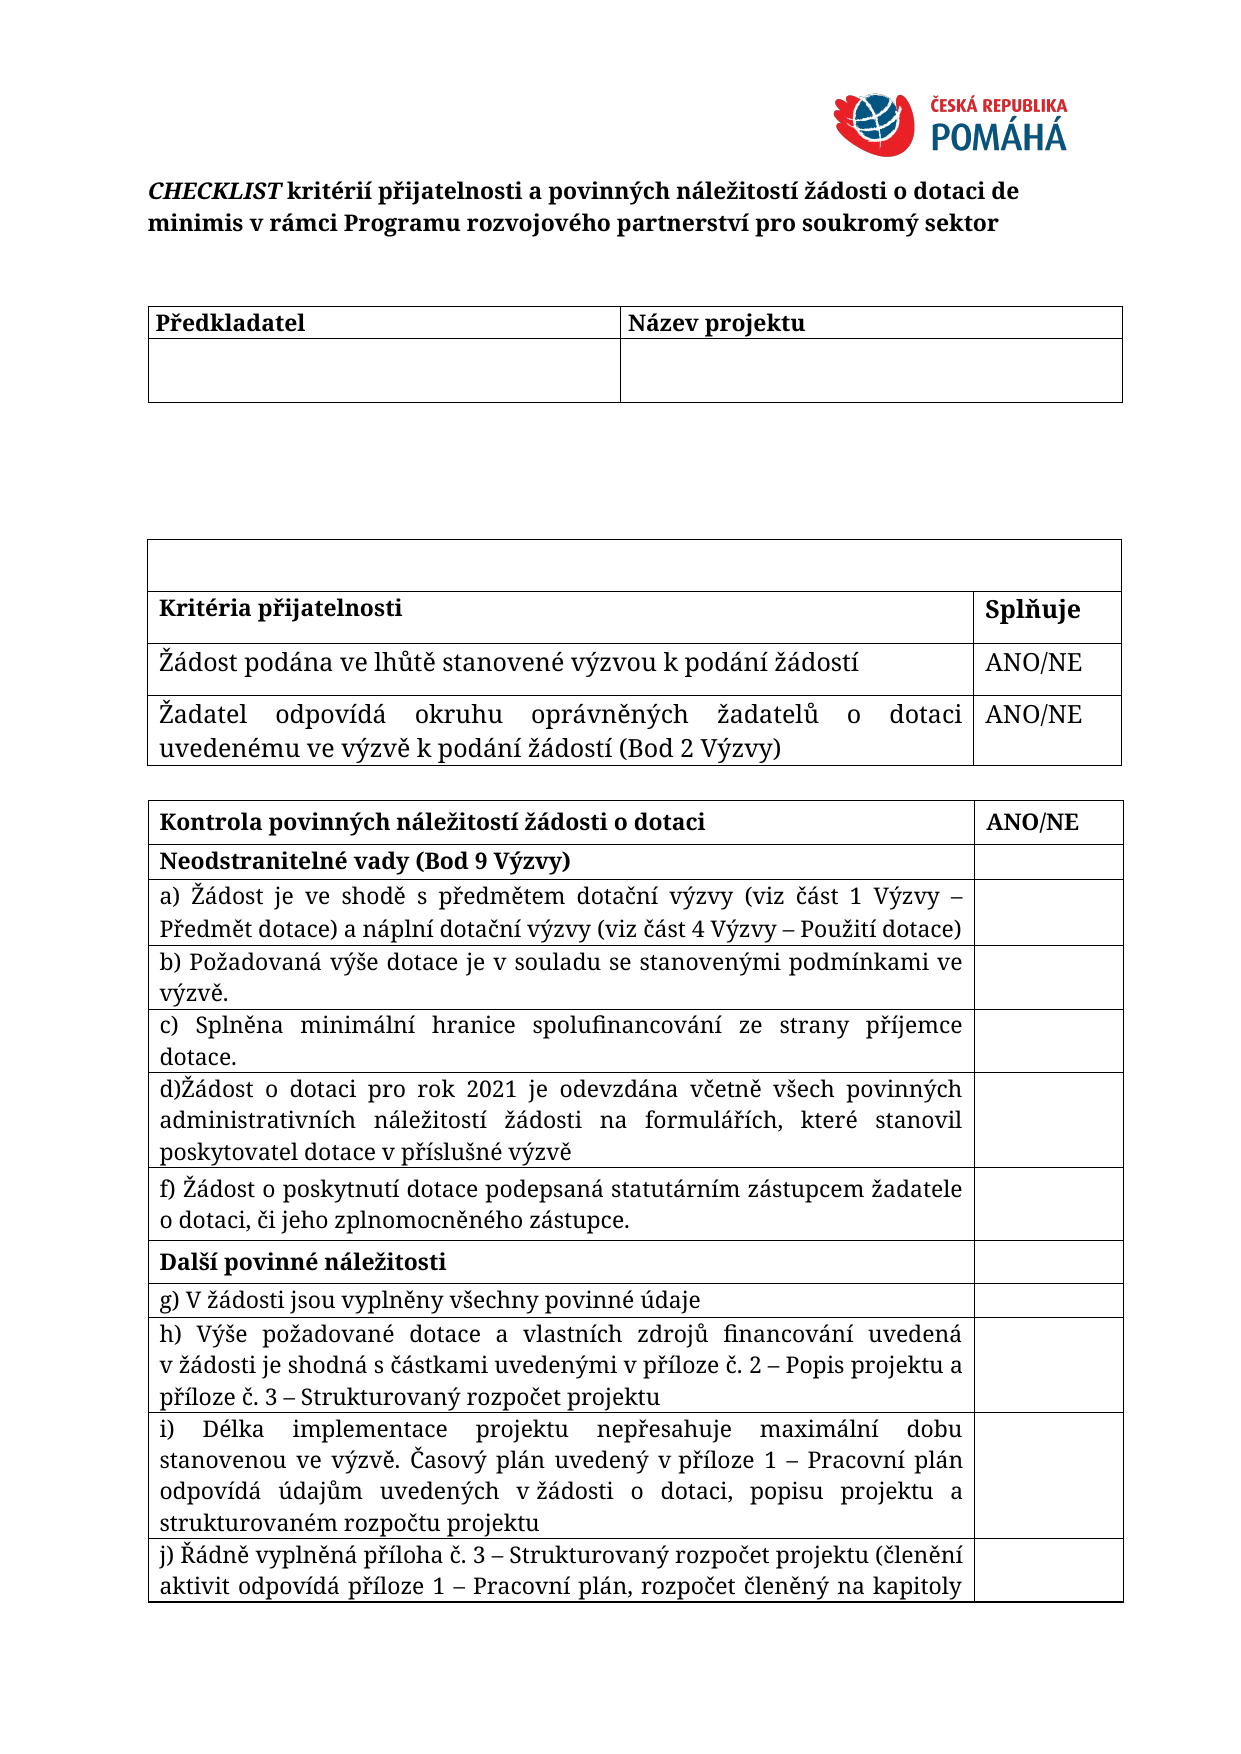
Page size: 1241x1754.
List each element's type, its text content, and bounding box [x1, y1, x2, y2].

subtitle CHECKLIST kritérií přijatelnosti a povinných náležitostí žádosti o dotaci de minimis v rámci Programu rozvojového partnerství pro soukromý sektor [148, 175, 1093, 238]
table_cell [975, 1073, 1123, 1167]
table_cell a) Žádost je ve shodě s předmětem dotační výzvy (viz část 1 Výzvy –Předmět dotace) a náplní dotační výzvy (viz část 4 Výzvy – Použití dotace) [149, 880, 974, 945]
table_cell [621, 339, 1122, 402]
table_header Předkladatel [149, 307, 620, 338]
table_cell [975, 880, 1123, 945]
table_cell Splňuje [974, 592, 1121, 643]
table_cell h) Výše požadované dotace a vlastních zdrojů financování uvedená v žádosti je shodná s částkami uvedenými v příloze č. 2 – Popis projektu a příloze č. 3 – Strukturovaný rozpočet projektu [149, 1318, 974, 1412]
table_header Název projektu [621, 307, 1122, 338]
table_cell [975, 1318, 1123, 1412]
table_cell [975, 1413, 1123, 1538]
table_cell Neodstranitelné vady (Bod 9 Výzvy) [149, 845, 974, 878]
table_cell Kritéria přijatelnosti [148, 592, 973, 643]
table_cell [975, 946, 1123, 1008]
table_cell f) Žádost o poskytnutí dotace podepsaná statutárním zástupcem žadatele o dotaci, či jeho zplnomocněného zástupce. [149, 1168, 974, 1240]
table_header ANO/NE [975, 801, 1123, 844]
table_header [148, 540, 1121, 591]
table_cell [975, 845, 1123, 878]
table_cell Žadatel odpovídá okruhu oprávněných žadatelů o dotaci uvedenému ve výzvě k podání žádostí (Bod 2 Výzvy) [148, 696, 973, 764]
table_cell ANO/NE [974, 644, 1121, 695]
table_cell Další povinné náležitosti [149, 1241, 974, 1283]
picture [808, 73, 1093, 176]
table_header Kontrola povinných náležitostí žádosti o dotaci [149, 801, 974, 844]
table_cell i) Délka implementace projektu nepřesahuje maximální dobu stanovenou ve výzvě. Časový plán uvedený v příloze 1 – Pracovní plán odpovídá údajům uvedených v žádosti o dotaci, popisu projektu a strukturovaném rozpočtu projektu [149, 1413, 974, 1538]
table_cell d)Žádost o dotaci pro rok 2021 je odevzdána včetně všech povinných administrativních náležitostí žádosti na formulářích, které stanovil poskytovatel dotace v příslušné výzvě [149, 1073, 974, 1167]
table_cell [975, 1010, 1123, 1072]
table_cell [975, 1241, 1123, 1283]
table_cell [975, 1539, 1123, 1601]
table_cell ANO/NE [974, 696, 1121, 764]
table_cell Žádost podána ve lhůtě stanovené výzvou k podání žádostí [148, 644, 973, 695]
table_cell c) Splněna minimální hranice spolufinancování ze strany příjemce dotace. [149, 1010, 974, 1072]
table_cell b) Požadovaná výše dotace je v souladu se stanovenými podmínkami ve výzvě. [149, 946, 974, 1008]
table_cell [975, 1168, 1123, 1240]
table_cell [149, 339, 620, 402]
table_cell g) V žádosti jsou vyplněny všechny povinné údaje [149, 1284, 974, 1317]
table_cell [975, 1284, 1123, 1317]
